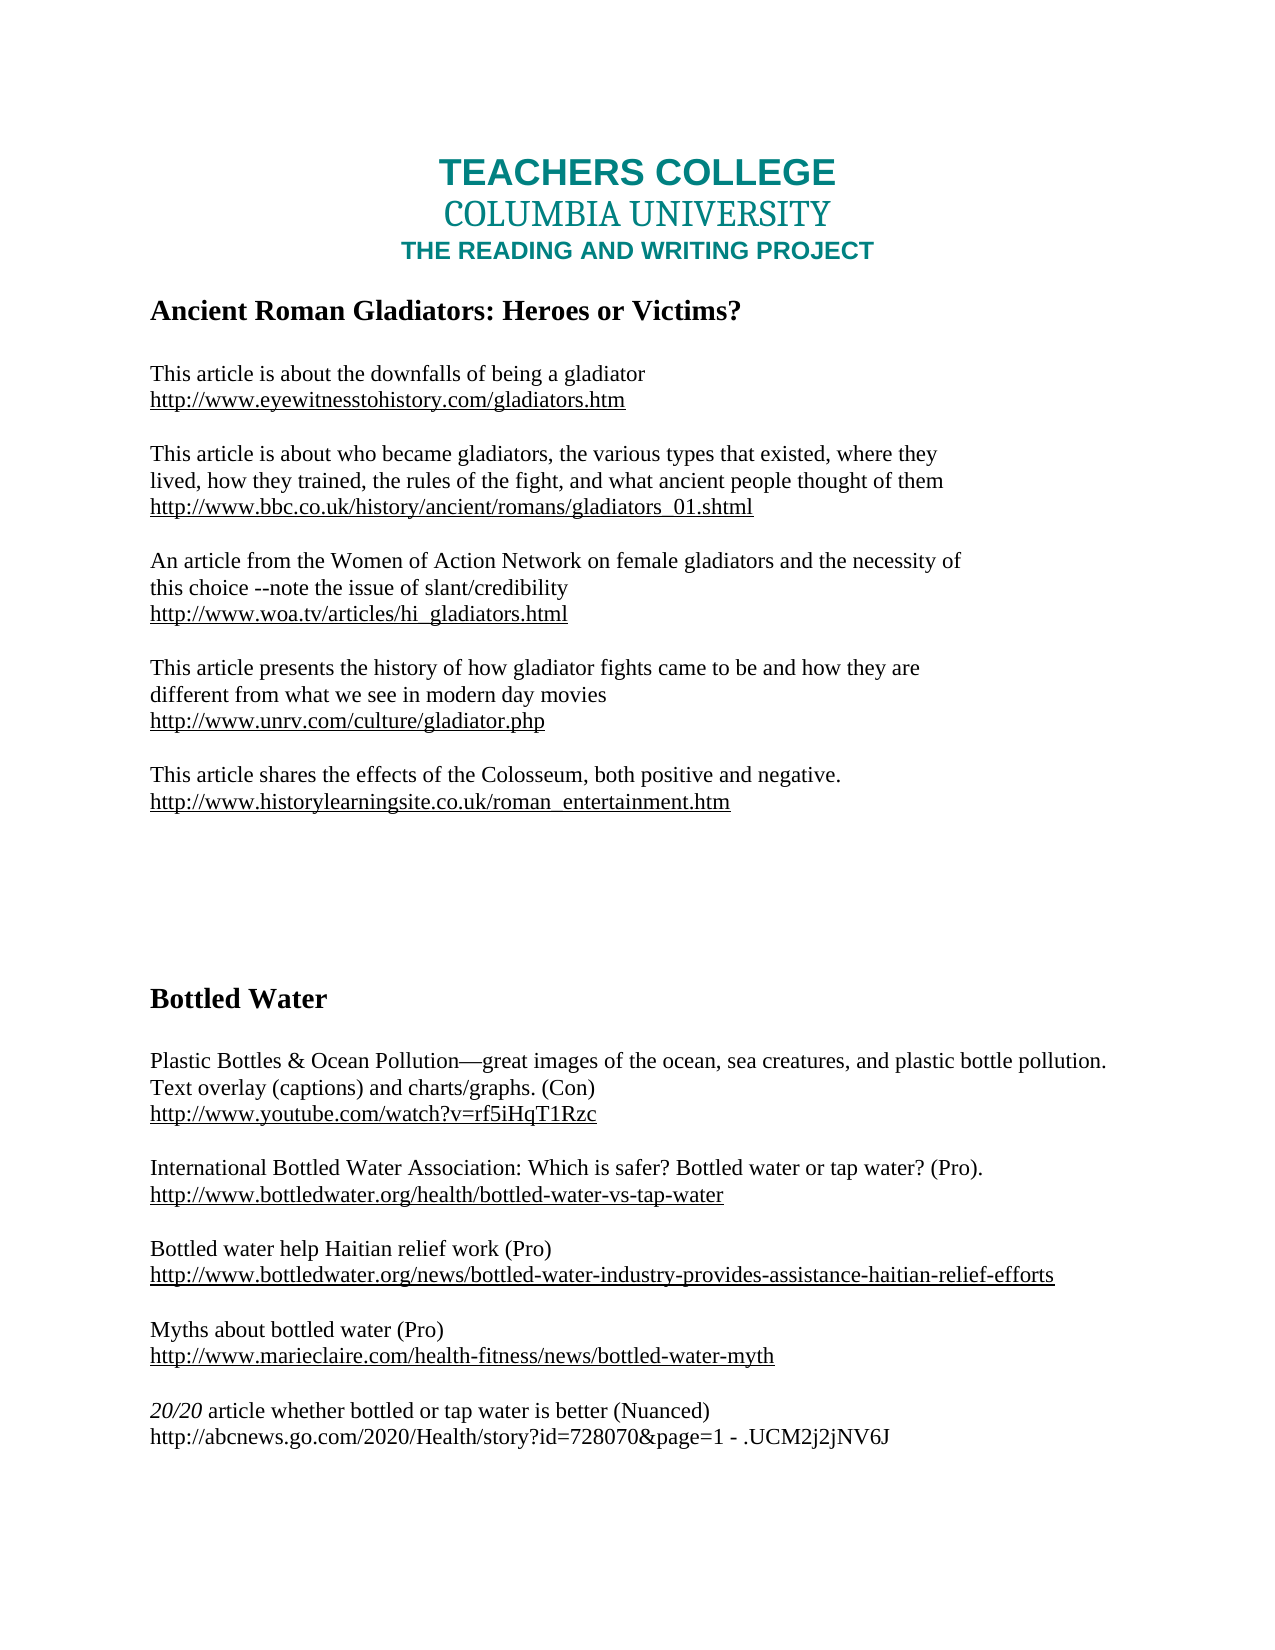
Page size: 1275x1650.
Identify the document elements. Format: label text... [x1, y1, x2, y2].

text http://www.youtube.com/watch?v=rf5iHqT1Rzc [150, 1100, 1125, 1126]
subtitle Bottled Water [150, 981, 1125, 1014]
text http://www.woa.tv/articles/hi_gladiators.html [150, 600, 1125, 626]
text Text overlay (captions) and charts/graphs. (Con) [150, 1074, 1125, 1100]
text This article presents the history of how gladiator fights came to be and how they are [150, 654, 1125, 681]
text http://www.unrv.com/culture/gladiator.php [150, 707, 1125, 733]
text http://www.eyewitnesstohistory.com/gladiators.htm [150, 386, 1125, 412]
text http://www.bottledwater.org/health/bottled-water-vs-tap-water [150, 1181, 1125, 1207]
text An article from the Women of Action Network on female gladiators and the necessity of [150, 547, 1125, 574]
text different from what we see in modern day movies [150, 681, 1125, 707]
text http://www.marieclaire.com/health-fitness/news/bottled-water-myth [150, 1342, 1125, 1369]
subtitle Ancient Roman Gladiators: Heroes or Victims? [150, 293, 1125, 327]
text http://www.bbc.co.uk/history/ancient/romans/gladiators_01.shtml [150, 493, 1125, 519]
text Bottled water help Haitian relief work (Pro) [150, 1235, 1125, 1262]
text This article is about the downfalls of being a gladiator [150, 359, 1125, 386]
text International Bottled Water Association: Which is safer? Bottled water or tap water? (Pro). [150, 1154, 1125, 1181]
text Myths about bottled water (Pro) [150, 1316, 1125, 1342]
text This article is about who became gladiators, the various types that existed, where they [150, 440, 1125, 467]
text lived, how they trained, the rules of the fight, and what ancient people thought of them [150, 467, 1125, 493]
text 20/20 article whether bottled or tap water is better (Nuanced) [150, 1397, 1125, 1423]
text http://abcnews.go.com/2020/Health/story?id=728070&page=1 - .UCM2j2jNV6J [150, 1423, 1125, 1449]
text http://www.historylearningsite.co.uk/roman_entertainment.htm [150, 788, 1125, 814]
text http://www.bottledwater.org/news/bottled-water-industry-provides-assistance-haitian-relief-efforts [150, 1262, 1125, 1288]
text This article shares the effects of the Colosseum, both positive and negative. [150, 762, 1125, 788]
text this choice ‐‐note the issue of slant/credibility [150, 574, 1125, 600]
text Plastic Bottles & Ocean Pollution—great images of the ocean, sea creatures, and plastic bottle pollution. [150, 1047, 1125, 1074]
